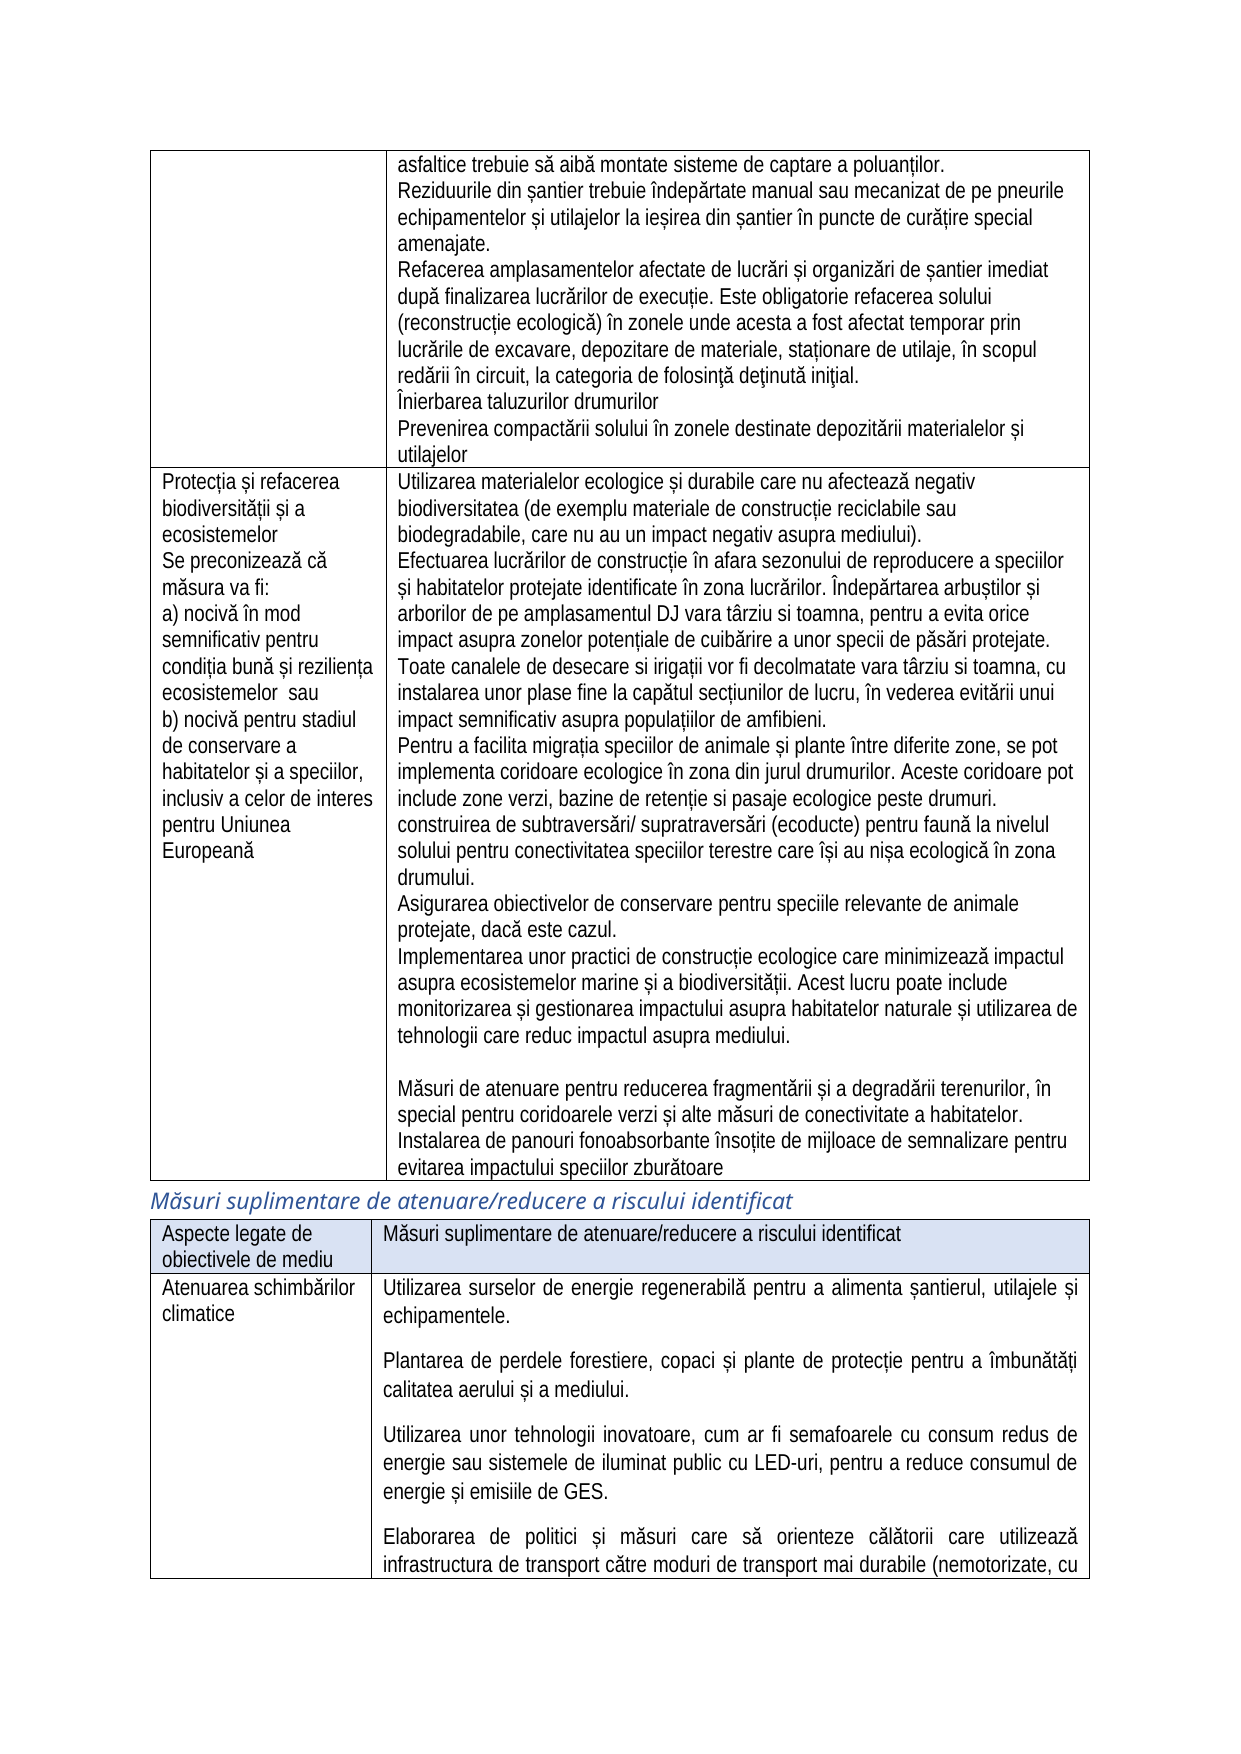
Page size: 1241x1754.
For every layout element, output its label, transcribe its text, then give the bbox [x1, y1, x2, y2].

table_header Măsuri suplimentare de atenuare/reducere a riscului identificat [372, 1220, 1089, 1273]
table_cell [151, 151, 386, 467]
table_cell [151, 1274, 371, 1577]
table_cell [387, 151, 1089, 467]
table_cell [372, 1274, 1089, 1577]
table_header Aspecte legate de obiectivele de mediu [151, 1220, 371, 1273]
subtitle Măsuri suplimentare de atenuare/reducere a riscului identificat [150, 1185, 1090, 1216]
table_cell Protecția și refacerea biodiversității și a ecosistemelor Se preconizează că măsura va fi: a) nocivă în mod semnificativ pentru condiția bună și reziliența ecosistemelor sau b) nocivă pentru stadiul de conservare a habitatelor și a speciilor, inclusiv a celor de interes pentru Uniunea Europeană [151, 468, 386, 1180]
table_cell Utilizarea materialelor ecologice și durabile care nu afectează negativ biodiversitatea (de exemplu materiale de construcție reciclabile sau biodegradabile, care nu au un impact negativ asupra mediului). Efectuarea lucrărilor de construcție în afara sezonului de reproducere a speciilor și habitatelor protejate identificate în zona lucrărilor. Îndepărtarea arbuștilor și arborilor de pe amplasamentul DJ vara târziu si toamna, pentru a evita orice impact asupra zonelor potențiale de cuibărire a unor specii de păsări protejate. Toate canalele de desecare si irigații vor fi decolmatate vara târziu si toamna, cu instalarea unor plase fine la capătul secțiunilor de lucru, în vederea evitării unui impact semnificativ asupra populațiilor de amfibieni. Pentru a facilita migrația speciilor de animale și plante între diferite zone, se pot implementa coridoare ecologice în zona din jurul drumurilor. Aceste coridoare pot include zone verzi, bazine de retenție si pasaje ecologice peste drumuri. construirea de subtraversări/ supratraversări (ecoducte) pentru faună la nivelul solului pentru conectivitatea speciilor terestre care își au nișa ecologică în zona drumului. Asigurarea obiectivelor de conservare pentru speciile relevante de animale protejate, dacă este cazul. Implementarea unor practici de construcție ecologice care minimizează impactul asupra ecosistemelor marine și a biodiversității. Acest lucru poate include monitorizarea și gestionarea impactului asupra habitatelor naturale și utilizarea de tehnologii care reduc impactul asupra mediului. Măsuri de atenuare pentru reducerea fragmentării și a degradării terenurilor, în special pentru coridoarele verzi și alte măsuri de conectivitate a habitatelor. Instalarea de panouri fonoabsorbante însoțite de mijloace de semnalizare pentru evitarea impactului speciilor zburătoare [387, 468, 1089, 1180]
